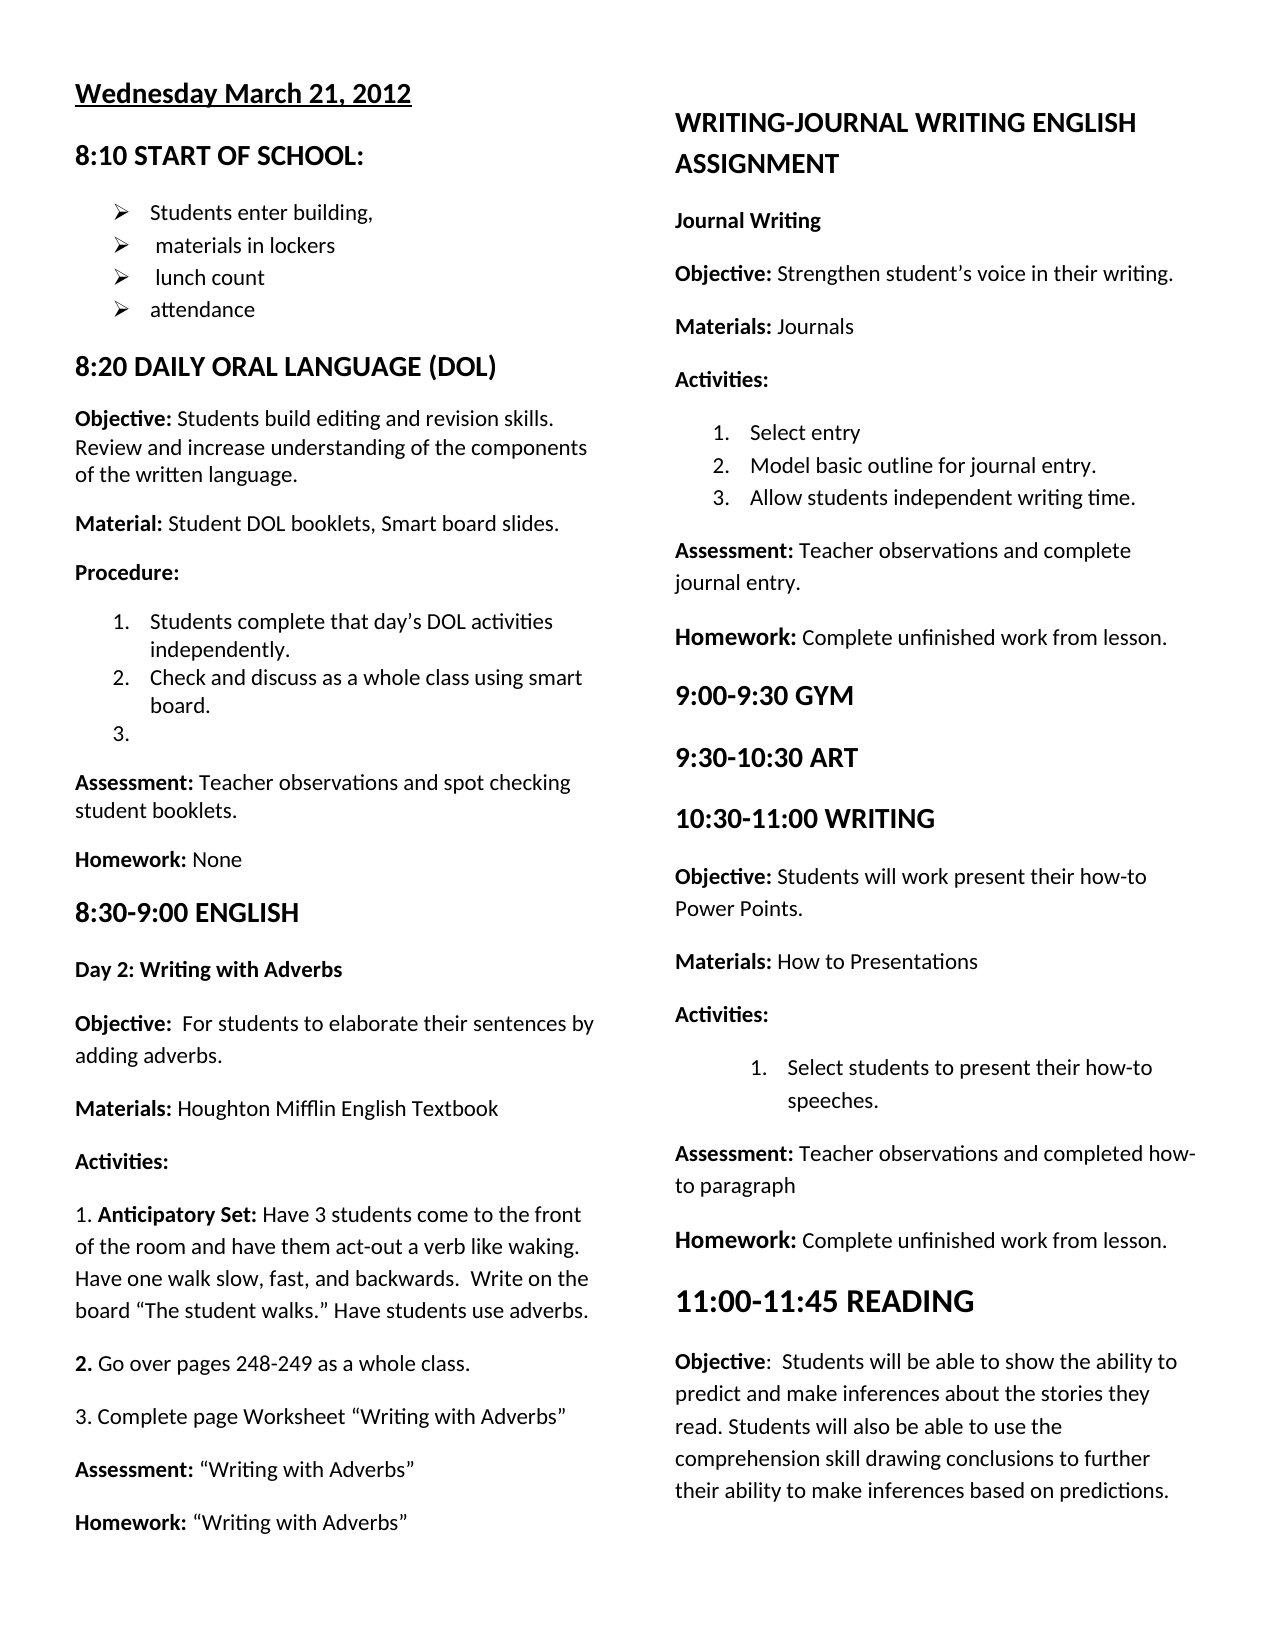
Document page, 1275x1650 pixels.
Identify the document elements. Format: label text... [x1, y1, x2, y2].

text Materials: Journals [675, 312, 1200, 341]
text Day 2: Writing with Adverbs [75, 956, 600, 984]
list attendance [112, 295, 600, 323]
text Assessment: Teacher observations and completed how-to paragraph [675, 1139, 1200, 1199]
text 8:30-9:00 English [75, 894, 600, 929]
text Objective: Students will work present their how-to Power Points. [675, 862, 1200, 922]
text Journal Writing [675, 206, 1200, 234]
text Assessment: “Writing with Adverbs” [75, 1456, 600, 1483]
list materials in lockers [112, 231, 600, 259]
text Activities: [75, 1147, 600, 1175]
text Material: Student DOL booklets, Smart board slides. [75, 509, 600, 537]
text 9:00-9:30 Gym [675, 677, 1200, 713]
text Activities: [675, 366, 1200, 393]
text Objective: Students build editing and revision skills. Review and increase understanding of the components of the written language. [75, 404, 600, 489]
text Homework: None [75, 845, 600, 873]
list Check and discuss as a whole class using smart board. [112, 663, 600, 719]
text 8:20 Daily Oral Language (DOL) [75, 348, 600, 384]
list Select entry [712, 418, 1200, 447]
list lunch count [112, 263, 600, 291]
text Objective: Strengthen student’s voice in their writing. [675, 259, 1200, 287]
text Assessment: Teacher observations and complete journal entry. [675, 536, 1200, 596]
text Materials: Houghton Mifflin English Textbook [75, 1094, 600, 1122]
text 1. Anticipatory Set: Have 3 students come to the front of the room and have them act-out a verb like waking. Have one walk slow, fast, and backwards. Write on the board “The student walks.” Have students use adverbs. [75, 1200, 600, 1324]
text Activities: [675, 1001, 1200, 1028]
text Writing-Journal Writing English assignment [675, 104, 1200, 180]
list Allow students independent writing time. [712, 483, 1200, 511]
text Homework: “Writing with Adverbs” [75, 1508, 600, 1537]
text Objective: Students will be able to show the ability to predict and make inferences about the stories they read. Students will also be able to use the comprehension skill drawing conclusions to further their ability to make inferences based on predictions. [675, 1347, 1200, 1504]
text Objective: For students to elaborate their sentences by adding adverbs. [75, 1009, 600, 1069]
text 2. Go over pages 248-249 as a whole class. [75, 1349, 600, 1377]
text Wednesday March 21, 2012 [75, 75, 600, 111]
text Materials: How to Presentations [675, 947, 1200, 976]
text Procedure: [75, 558, 600, 586]
text 10:30-11:00 WrIting [675, 801, 1200, 836]
text 11:00-11:45 Reading [675, 1280, 1200, 1321]
text 8:10 Start of School: [75, 137, 600, 172]
text Homework: Complete unfinished work from lesson. [675, 621, 1200, 652]
text 9:30-10:30 Art [675, 739, 1200, 774]
list Select students to present their how-to speeches. [750, 1053, 1200, 1114]
text Homework: Complete unfinished work from lesson. [675, 1224, 1200, 1254]
text 3. Complete page Worksheet “Writing with Adverbs” [75, 1402, 600, 1431]
list Model basic outline for journal entry. [712, 451, 1200, 479]
list Students complete that day’s DOL activities independently. [112, 607, 600, 663]
list Students enter building, [112, 198, 600, 227]
text Assessment: Teacher observations and spot checking student booklets. [75, 768, 600, 824]
